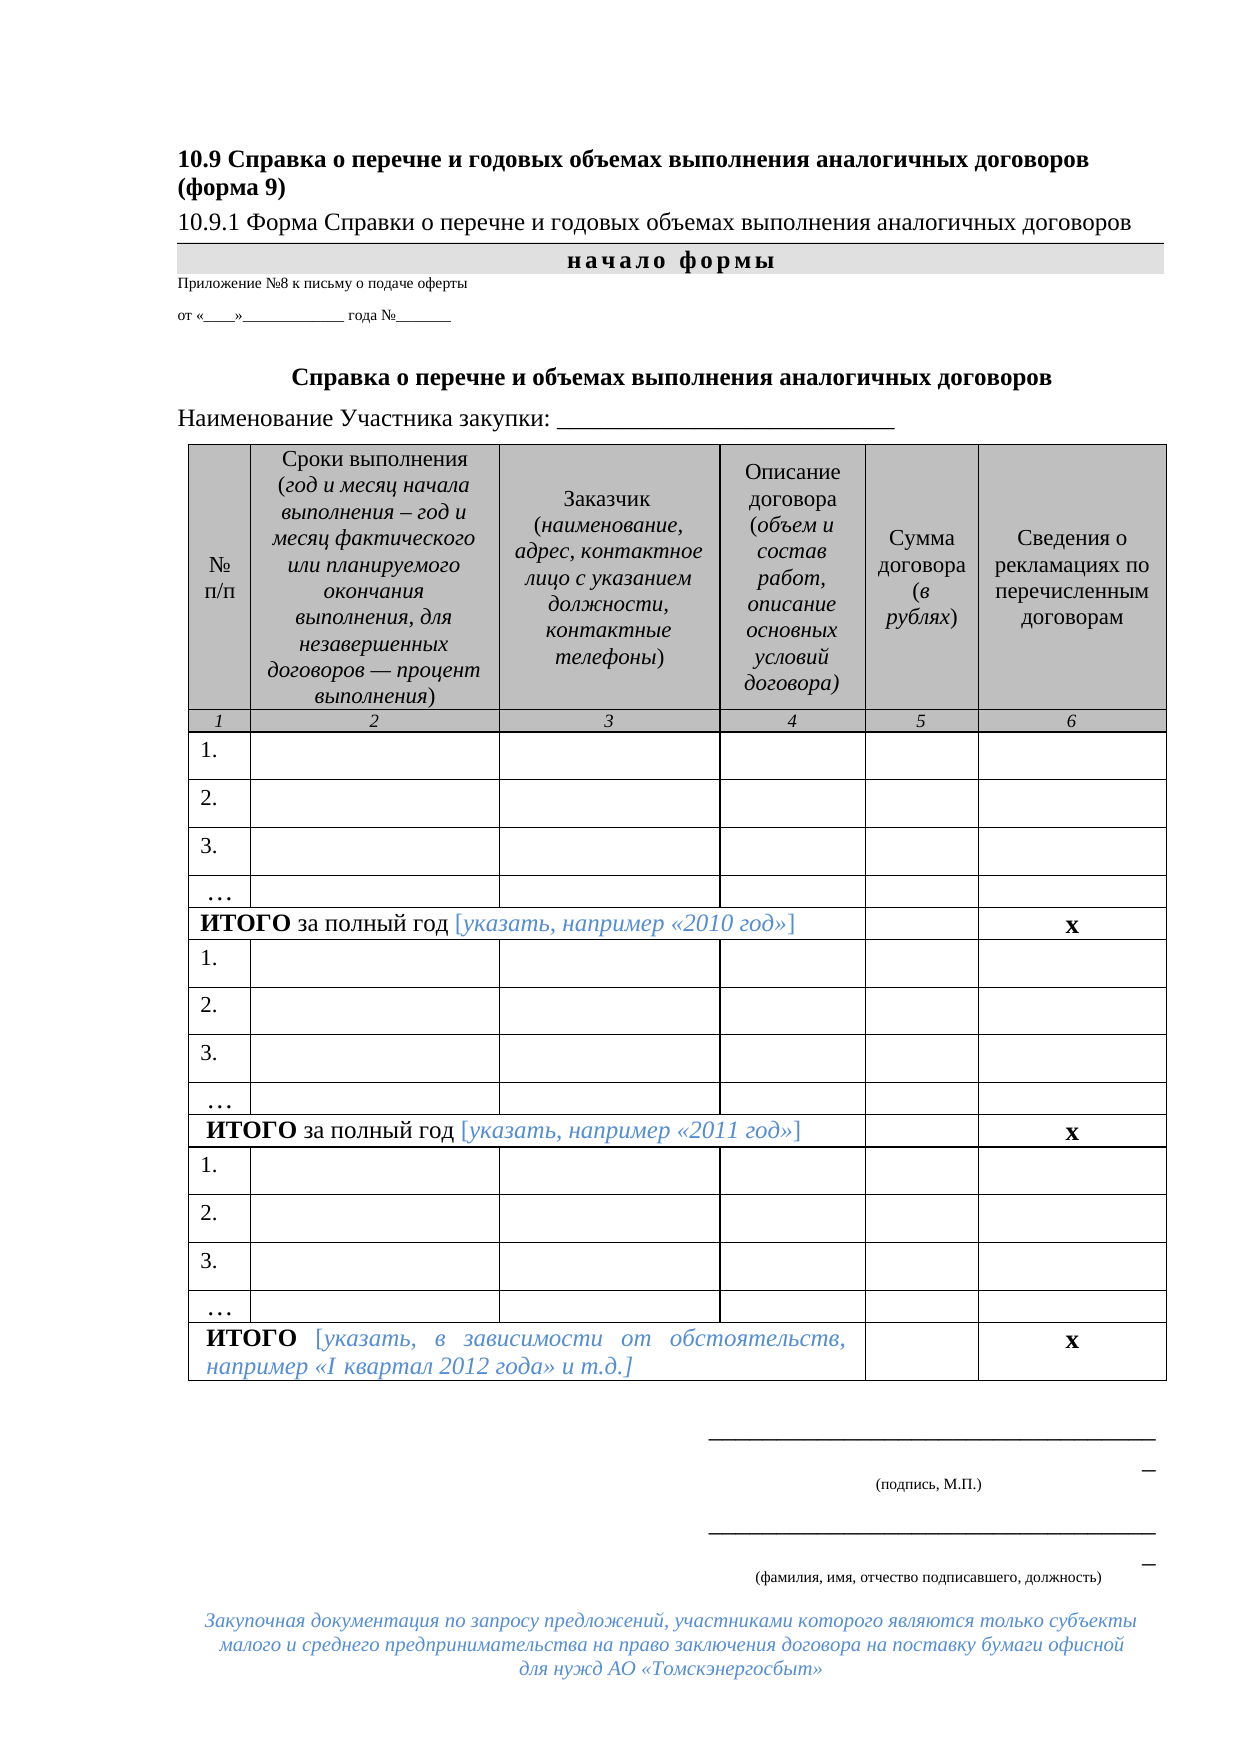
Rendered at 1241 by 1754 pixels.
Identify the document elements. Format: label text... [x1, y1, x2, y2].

table_cell [721, 1035, 865, 1082]
table_cell х [979, 1323, 1166, 1380]
table_cell [721, 940, 865, 987]
table_cell [500, 1243, 719, 1289]
table_cell [979, 1148, 1166, 1194]
table_cell [866, 733, 978, 779]
table_cell [866, 940, 978, 987]
table_cell [866, 1083, 978, 1114]
table_cell х [979, 1115, 1166, 1146]
table_cell [721, 1243, 865, 1289]
table_cell 5 [866, 710, 978, 731]
table_header № п/п [189, 445, 250, 709]
table_cell [500, 1148, 719, 1194]
table_cell [866, 1323, 978, 1380]
table_cell [979, 780, 1166, 827]
table_cell [500, 1291, 719, 1322]
table_cell [189, 1148, 250, 1194]
table_cell … [189, 1291, 250, 1322]
table_cell [251, 828, 499, 874]
table_header Сроки выполнения (год и месяц начала выполнения – год и месяц фактического или планируемого окончания выполнения, для незавершенных договоров — процент выполнения) [251, 445, 499, 709]
table_cell [866, 1291, 978, 1322]
table_cell … [189, 876, 250, 907]
table_cell 6 [979, 710, 1166, 731]
table_cell 2 [251, 710, 499, 731]
table_header Сумма договора (в рублях) [866, 445, 978, 709]
table_cell [721, 828, 865, 874]
table_cell [189, 1035, 250, 1082]
table_cell … [189, 1083, 250, 1114]
table_cell [866, 876, 978, 907]
text Справка о перечне и объемах выполнения аналогичных договоров [177, 362, 1167, 390]
table_cell ИТОГО за полный год [указать, например «2010 год»] [189, 908, 865, 939]
table_cell [500, 876, 719, 907]
table_cell [251, 1243, 499, 1289]
table_cell [251, 1291, 499, 1322]
table_header __________________________________ (подпись, М.П.) [691, 1381, 1167, 1506]
table_cell [251, 988, 499, 1034]
table_cell [979, 1035, 1166, 1082]
table_cell [500, 1195, 719, 1242]
table_cell [251, 1035, 499, 1082]
table_header Сведения о рекламациях по перечисленным договорам [979, 445, 1166, 709]
table_cell [189, 940, 250, 987]
table_cell [500, 1083, 719, 1114]
table_cell [866, 908, 978, 939]
table_cell [251, 1195, 499, 1242]
table_cell [721, 876, 865, 907]
table_cell [721, 1148, 865, 1194]
table_cell [189, 1243, 250, 1289]
table_cell [979, 1083, 1166, 1114]
table_cell [979, 988, 1166, 1034]
table_cell [979, 1195, 1166, 1242]
table_cell ИТОГО за полный год [указать, например «2011 год»] [189, 1115, 865, 1146]
table_cell [189, 733, 250, 779]
text Приложение №8 к письму о подаче оферты от «____»_____________ года №_______ [177, 274, 1167, 337]
table_cell [251, 876, 499, 907]
table_cell [189, 828, 250, 874]
table_cell х [979, 908, 1166, 939]
table_cell __________________________________ (фамилия, имя, отчество подписавшего, должность) [691, 1506, 1167, 1599]
text 10.9.1 Форма Справки о перечне и годовых объемах выполнения аналогичных договоров [177, 207, 1167, 236]
table_cell [251, 733, 499, 779]
table_cell [979, 1243, 1166, 1289]
table_cell [251, 940, 499, 987]
table_cell [189, 780, 250, 827]
table_cell [500, 733, 719, 779]
table_cell [721, 1195, 865, 1242]
table_cell [866, 828, 978, 874]
text начало формы [177, 244, 1164, 274]
table_header Заказчик (наименование, адрес, контактное лицо с указанием должности, контактные телефоны) [500, 445, 719, 709]
table_cell [251, 1148, 499, 1194]
table_cell ИТОГО [указать, в зависимости от обстоятельств, например «I квартал 2012 года» и т.д.] [189, 1323, 865, 1380]
table_cell [500, 940, 719, 987]
table_cell [721, 1083, 865, 1114]
table_cell [866, 1115, 978, 1146]
table_cell [189, 988, 250, 1034]
text 10.9 Справка о перечне и годовых объемах выполнения аналогичных договоров (форма 9) [177, 144, 1167, 201]
table_cell [979, 1291, 1166, 1322]
table_cell [251, 780, 499, 827]
table_cell [979, 733, 1166, 779]
table_cell [866, 1035, 978, 1082]
table_cell [500, 828, 719, 874]
table_cell [721, 733, 865, 779]
table_cell [500, 1035, 719, 1082]
table_cell 1 [189, 710, 250, 731]
table_cell [979, 828, 1166, 874]
table_cell [979, 876, 1166, 907]
table_cell [866, 780, 978, 827]
table_cell [866, 1195, 978, 1242]
table_cell [979, 940, 1166, 987]
table_cell [721, 780, 865, 827]
table_cell [189, 1195, 250, 1242]
table_cell 3 [500, 710, 719, 731]
table_cell [721, 1291, 865, 1322]
table_cell [866, 1148, 978, 1194]
table_cell [721, 988, 865, 1034]
table_cell [866, 1243, 978, 1289]
text Наименование Участника закупки: ___________________________ [177, 403, 1167, 432]
table_cell [251, 1083, 499, 1114]
table_cell [866, 988, 978, 1034]
table_cell [500, 988, 719, 1034]
table_cell [500, 780, 719, 827]
table_header Описание договора (объем и состав работ, описание основных условий договора) [721, 445, 865, 709]
table_cell 4 [721, 710, 865, 731]
